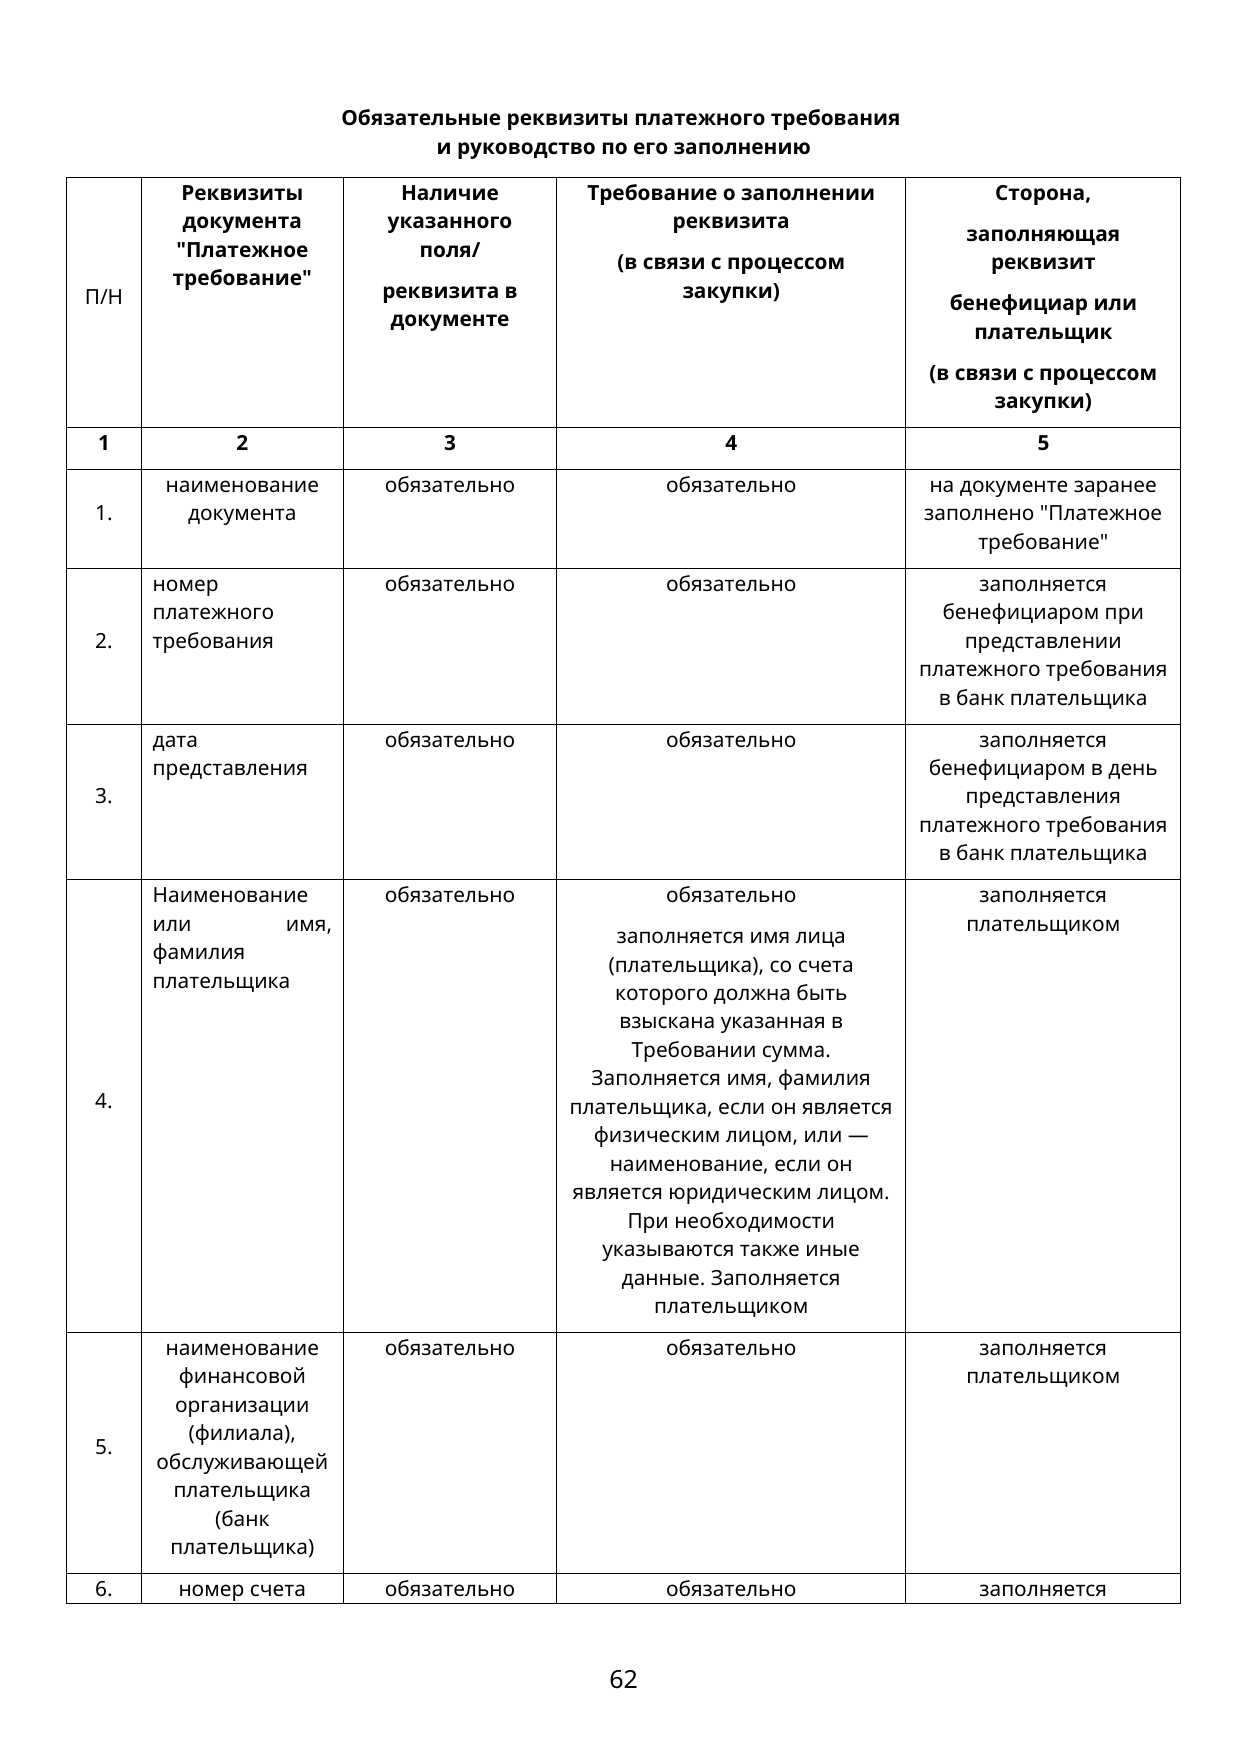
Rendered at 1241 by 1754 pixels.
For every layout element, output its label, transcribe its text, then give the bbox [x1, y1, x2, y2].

table_cell наименование документа [142, 470, 343, 568]
table_cell 1 [67, 428, 141, 469]
table_cell заполняется плательщиком [906, 880, 1180, 1332]
table_cell заполняется бенефициаром в день представления платежного требования в банк плательщика [906, 725, 1180, 879]
table_cell Наименование или имя, фамилия плательщика [142, 880, 343, 1332]
table_cell обязательно [344, 1574, 556, 1602]
table_cell 1. [67, 470, 141, 568]
table_cell 6. [67, 1574, 141, 1602]
table_cell 3 [344, 428, 556, 469]
table_cell 3. [67, 725, 141, 879]
table_header Требование о заполнении реквизита (в связи с процессом закупки) [557, 178, 905, 427]
table_cell 2 [142, 428, 343, 469]
table_cell 4 [557, 428, 905, 469]
table_cell заполняется бенефициаром при представлении платежного требования в банк плательщика [906, 569, 1180, 724]
table_cell обязательно [344, 470, 556, 568]
table_cell обязательно [344, 1333, 556, 1573]
table_cell номер платежного требования [142, 569, 343, 724]
table_cell заполняется плательщиком [906, 1333, 1180, 1573]
table_cell обязательно заполняется имя лица (плательщика), со счета которого должна быть взыскана указанная в Требовании сумма. Заполняется имя, фамилия плательщика, если он является физическим лицом, или — наименование, если он является юридическим лицом. При необходимости указываются также иные данные. Заполняется плательщиком [557, 880, 905, 1332]
table_header Сторона, заполняющая реквизит бенефициар или плательщик (в связи с процессом закупки) [906, 178, 1180, 427]
table_cell наименование финансовой организации (филиала), обслуживающей плательщика (банк плательщика) [142, 1333, 343, 1573]
table_cell 2. [67, 569, 141, 724]
table_cell обязательно [344, 569, 556, 724]
table_cell 4. [67, 880, 141, 1332]
table_cell 5 [906, 428, 1180, 469]
table_cell обязательно [557, 1333, 905, 1573]
table_cell обязательно [557, 569, 905, 724]
table_header Реквизиты документа "Платежное требование" [142, 178, 343, 427]
table_cell обязательно [344, 880, 556, 1332]
table_cell заполняется плательщиком [906, 1574, 1180, 1602]
table_header П/Н [67, 178, 141, 427]
table_cell на документе заранее заполнено "Платежное требование" [906, 470, 1180, 568]
table_cell 5. [67, 1333, 141, 1573]
table_header Наличие указанного поля/ реквизита в документе [344, 178, 556, 427]
table_cell номер счета плательщика [142, 1574, 343, 1602]
text Обязательные реквизиты платежного требования и руководство по его заполнению [172, 103, 1076, 160]
table_cell обязательно [344, 725, 556, 879]
table_cell обязательно [557, 725, 905, 879]
table_cell обязательно [557, 470, 905, 568]
table_cell дата представления [142, 725, 343, 879]
